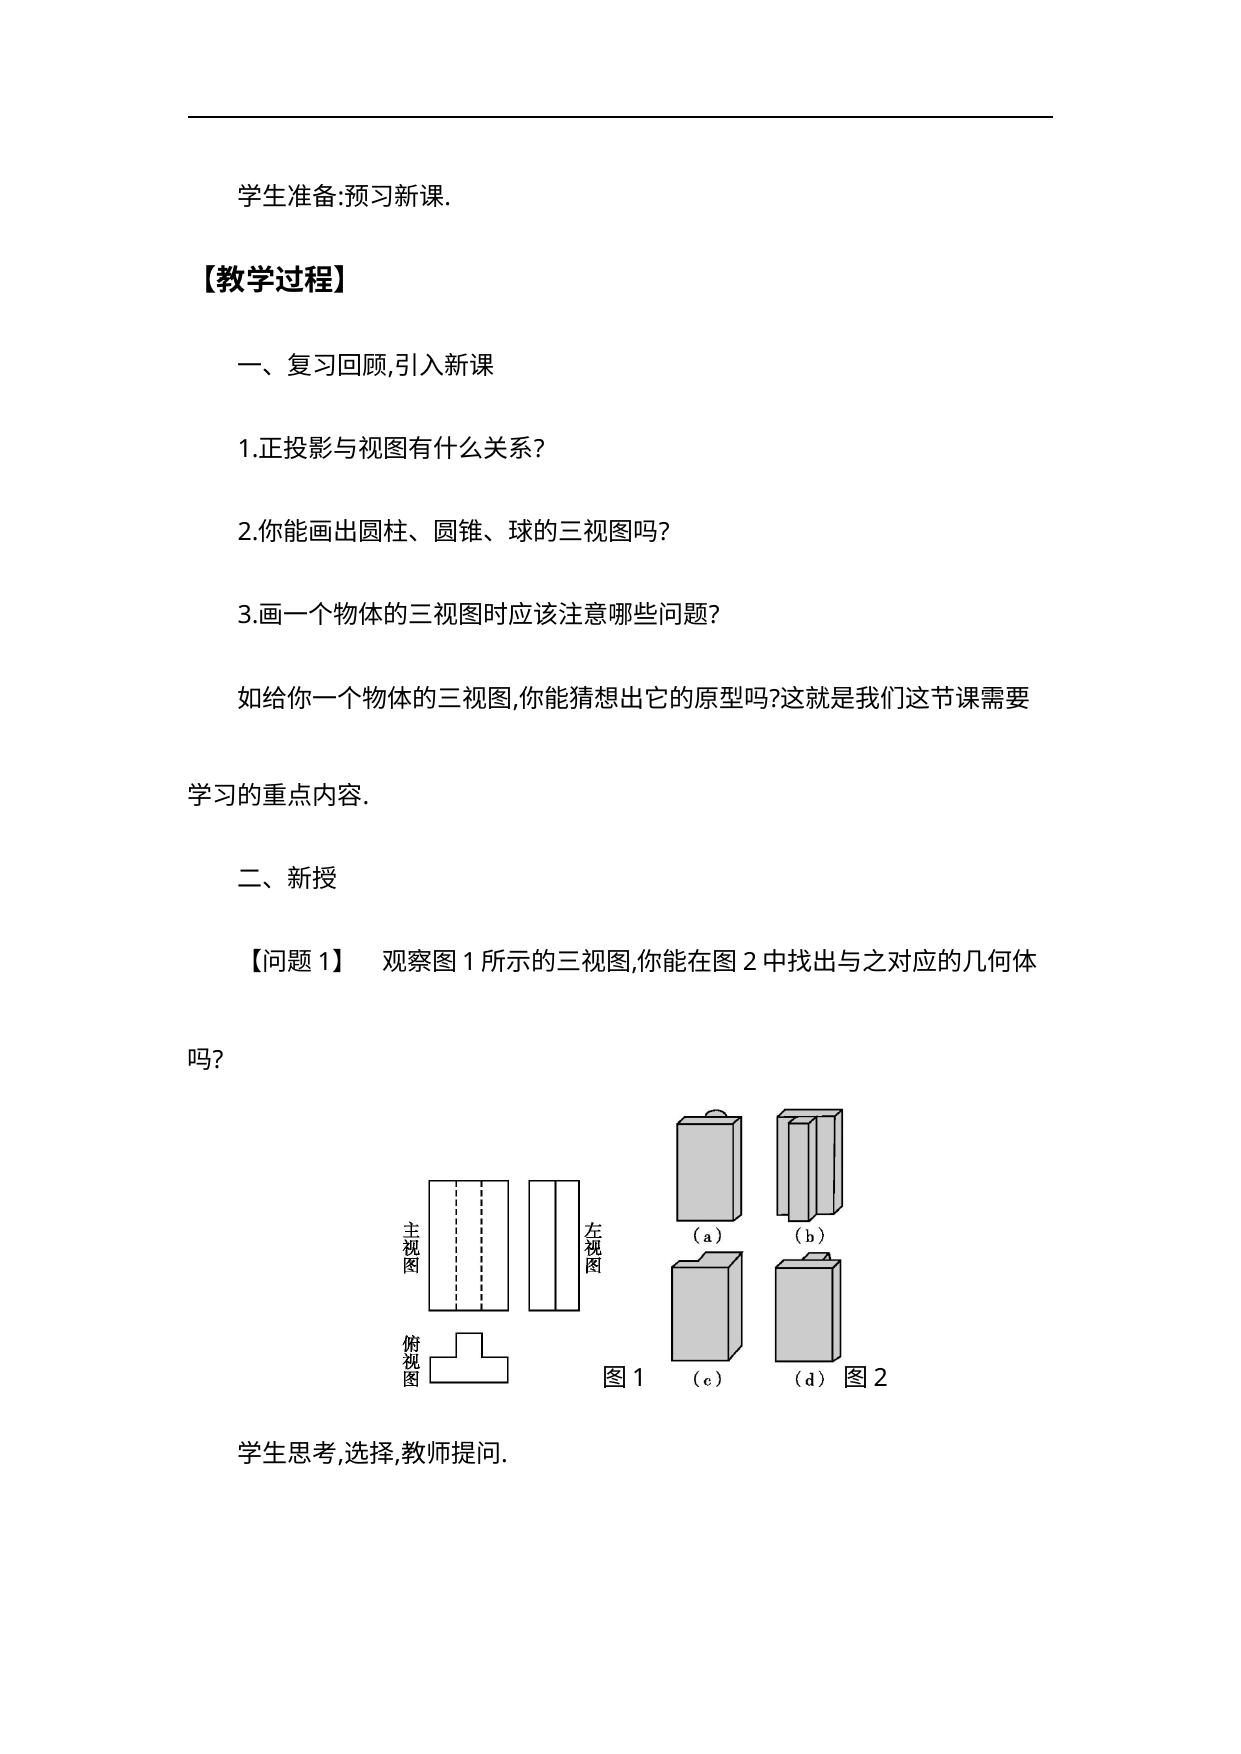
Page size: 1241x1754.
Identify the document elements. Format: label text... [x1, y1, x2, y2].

text 2.你能画出圆柱、圆锥、球的三视图吗? [187, 497, 1053, 562]
text 【问题1】 观察图1所示的三视图,你能在图2中找出与之对应的几何体吗? [187, 927, 1053, 1090]
text 【教学过程】 [187, 245, 1053, 310]
text 1.正投影与视图有什么关系? [187, 414, 1053, 479]
picture [671, 1108, 844, 1387]
text 如给你一个物体的三视图,你能猜想出它的原型吗?这就是我们这节课需要学习的重点内容. [187, 664, 1053, 826]
text 学生准备:预习新课. [187, 162, 1053, 227]
text 一、复习回顾,引入新课 [187, 331, 1053, 396]
text 学生思考,选择,教师提问. [187, 1419, 1053, 1484]
text 3.画一个物体的三视图时应该注意哪些问题? [187, 581, 1053, 646]
picture [402, 1180, 602, 1387]
text 二、新授 [187, 844, 1053, 909]
